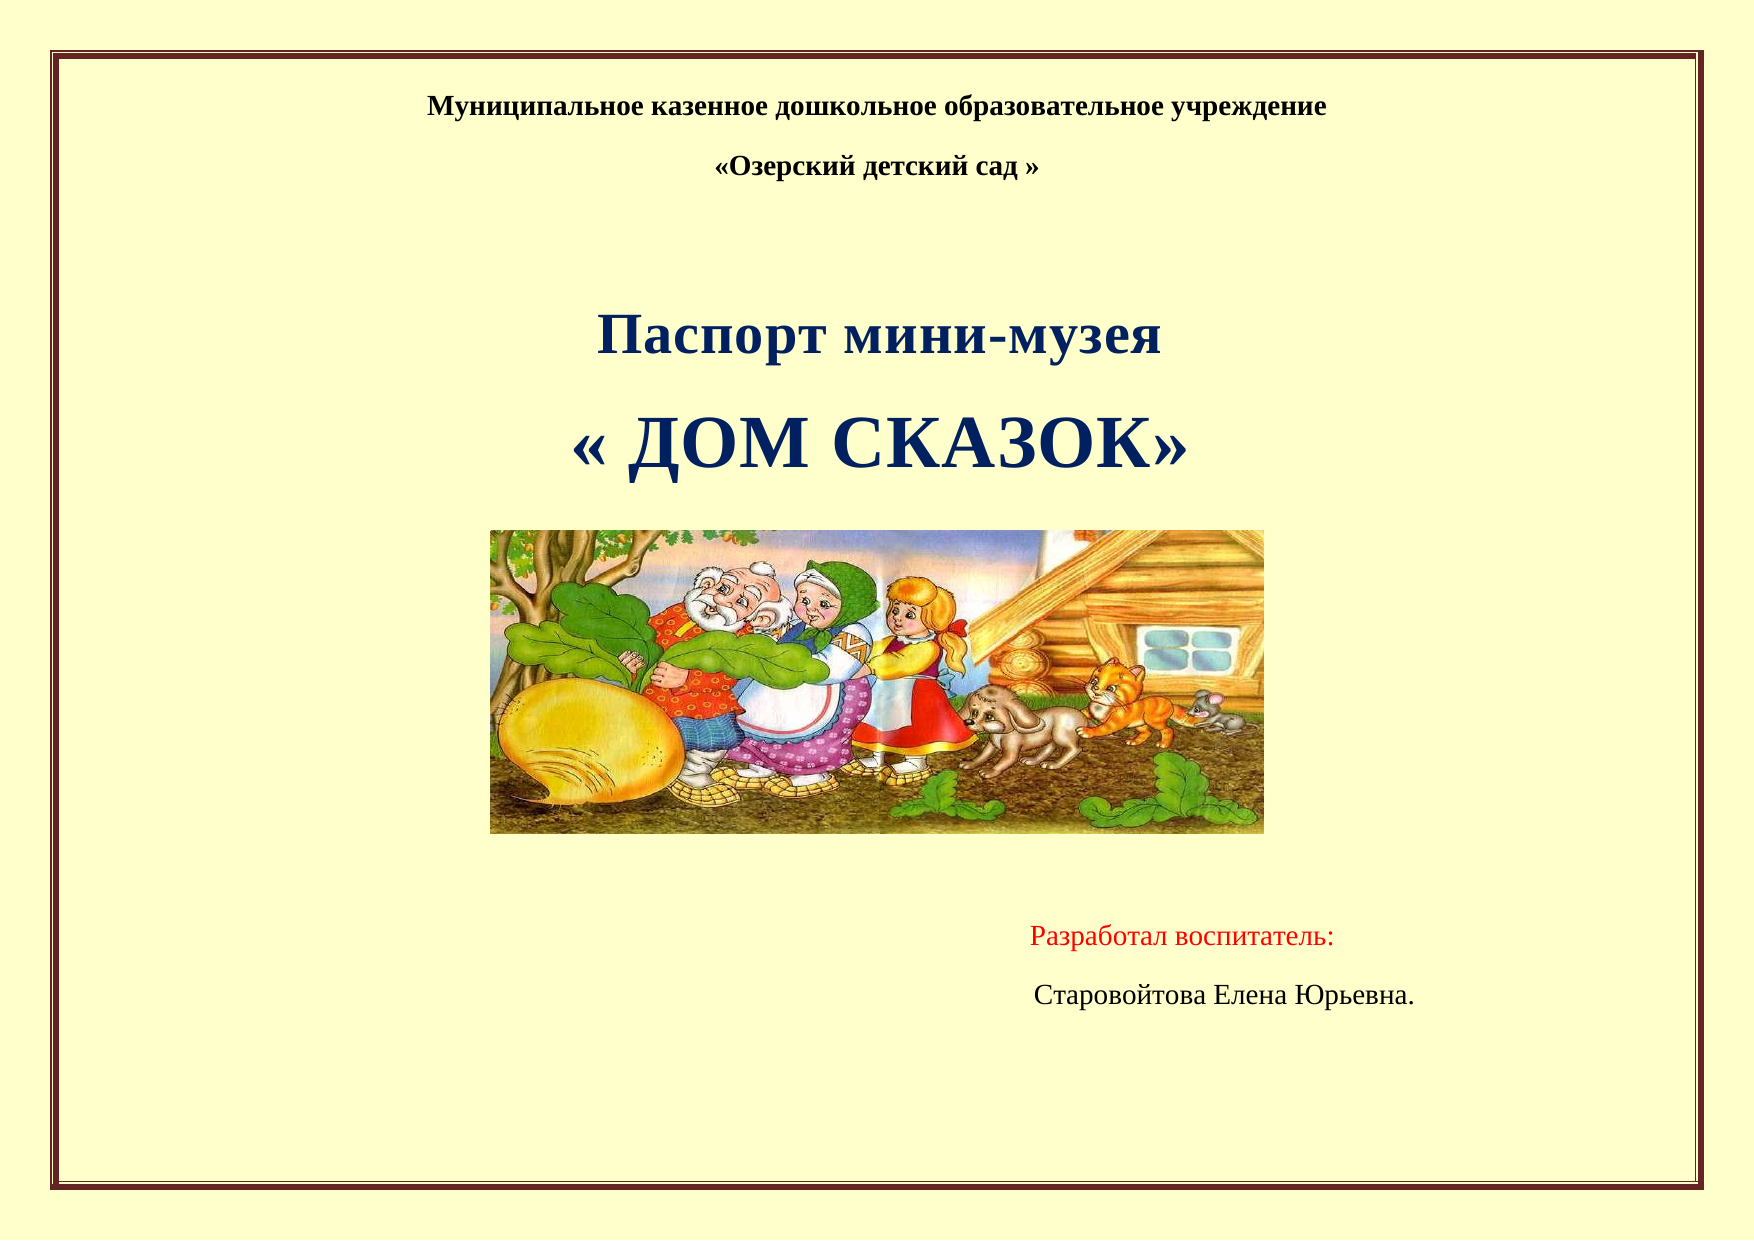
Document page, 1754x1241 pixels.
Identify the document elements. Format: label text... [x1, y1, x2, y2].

text «Озерский детский сад » [118, 148, 1636, 181]
text Разработал воспитатель: [118, 918, 1636, 952]
text Муниципальное казенное дошкольное образовательное учреждение [118, 88, 1636, 122]
text Старовойтова Елена Юрьевна. [1034, 977, 1636, 1011]
picture [490, 530, 1264, 834]
